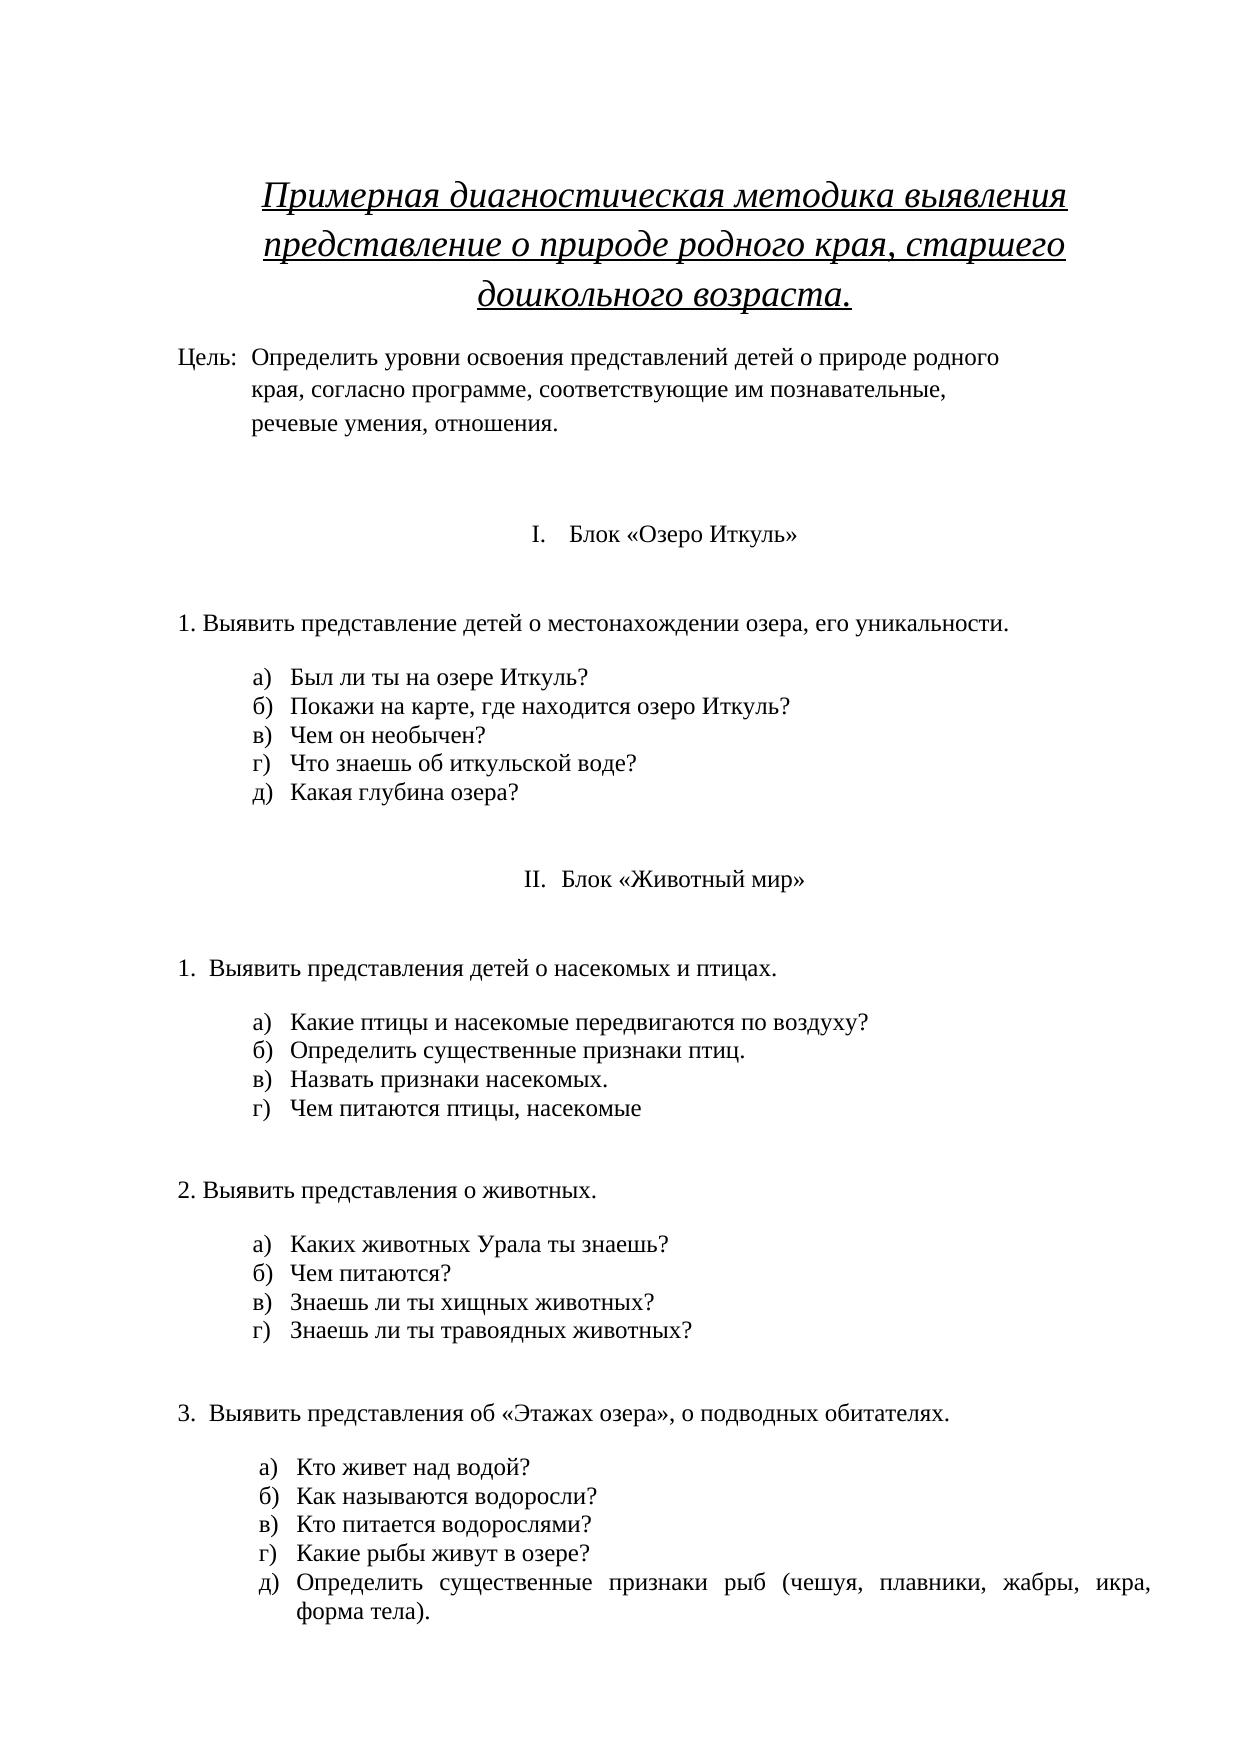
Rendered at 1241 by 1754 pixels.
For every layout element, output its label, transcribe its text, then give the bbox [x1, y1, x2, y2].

subtitle Блок «Животный мир» [177, 864, 1152, 893]
list Чем питаются? [252, 1258, 1152, 1287]
list Каких животных Урала ты знаешь? [252, 1229, 1152, 1258]
list Назвать признаки насекомых. [252, 1064, 1152, 1093]
list Кто питается водорослями? [258, 1509, 1152, 1538]
text Цель: Определить уровни освоения представлений детей о природе родного края, согласно программе, соответствующие им познавательные, речевые умения, отношения. [177, 342, 1152, 436]
list Чем питаются птицы, насекомые [252, 1093, 1152, 1122]
list Чем он необычен? [252, 720, 1152, 748]
text 1. Выявить представления детей о насекомых и птицах. [177, 953, 1152, 982]
text 2. Выявить представления о животных. [177, 1176, 1152, 1204]
list Кто живет над водой? [258, 1452, 1152, 1481]
list Знаешь ли ты хищных животных? [252, 1287, 1152, 1316]
list Знаешь ли ты травоядных животных? [252, 1316, 1152, 1344]
text 1. Выявить представление детей о местонахождении озера, его уникальности. [177, 608, 1152, 637]
list Определить существенные признаки рыб (чешуя, плавники, жабры, икра, форма тела). [258, 1567, 1152, 1624]
list Как называются водоросли? [258, 1481, 1152, 1509]
list Покажи на карте, где находится озеро Иткуль? [252, 691, 1152, 720]
list Какие рыбы живут в озере? [258, 1538, 1152, 1567]
subtitle Блок «Озеро Иткуль» [177, 519, 1152, 548]
list Что знаешь об иткульской воде? [252, 748, 1152, 777]
text Примерная диагностическая методика выявления представление о природе родного края, старшего дошкольного возраста. [177, 172, 1152, 314]
list Определить существенные признаки птиц. [252, 1035, 1152, 1064]
text 3. Выявить представления об «Этажах озера», о подводных обитателях. [177, 1398, 1152, 1427]
list Был ли ты на озере Иткуль? [252, 662, 1152, 691]
list Какая глубина озера? [252, 777, 1152, 806]
list Какие птицы и насекомые передвигаются по воздуху? [252, 1007, 1152, 1035]
